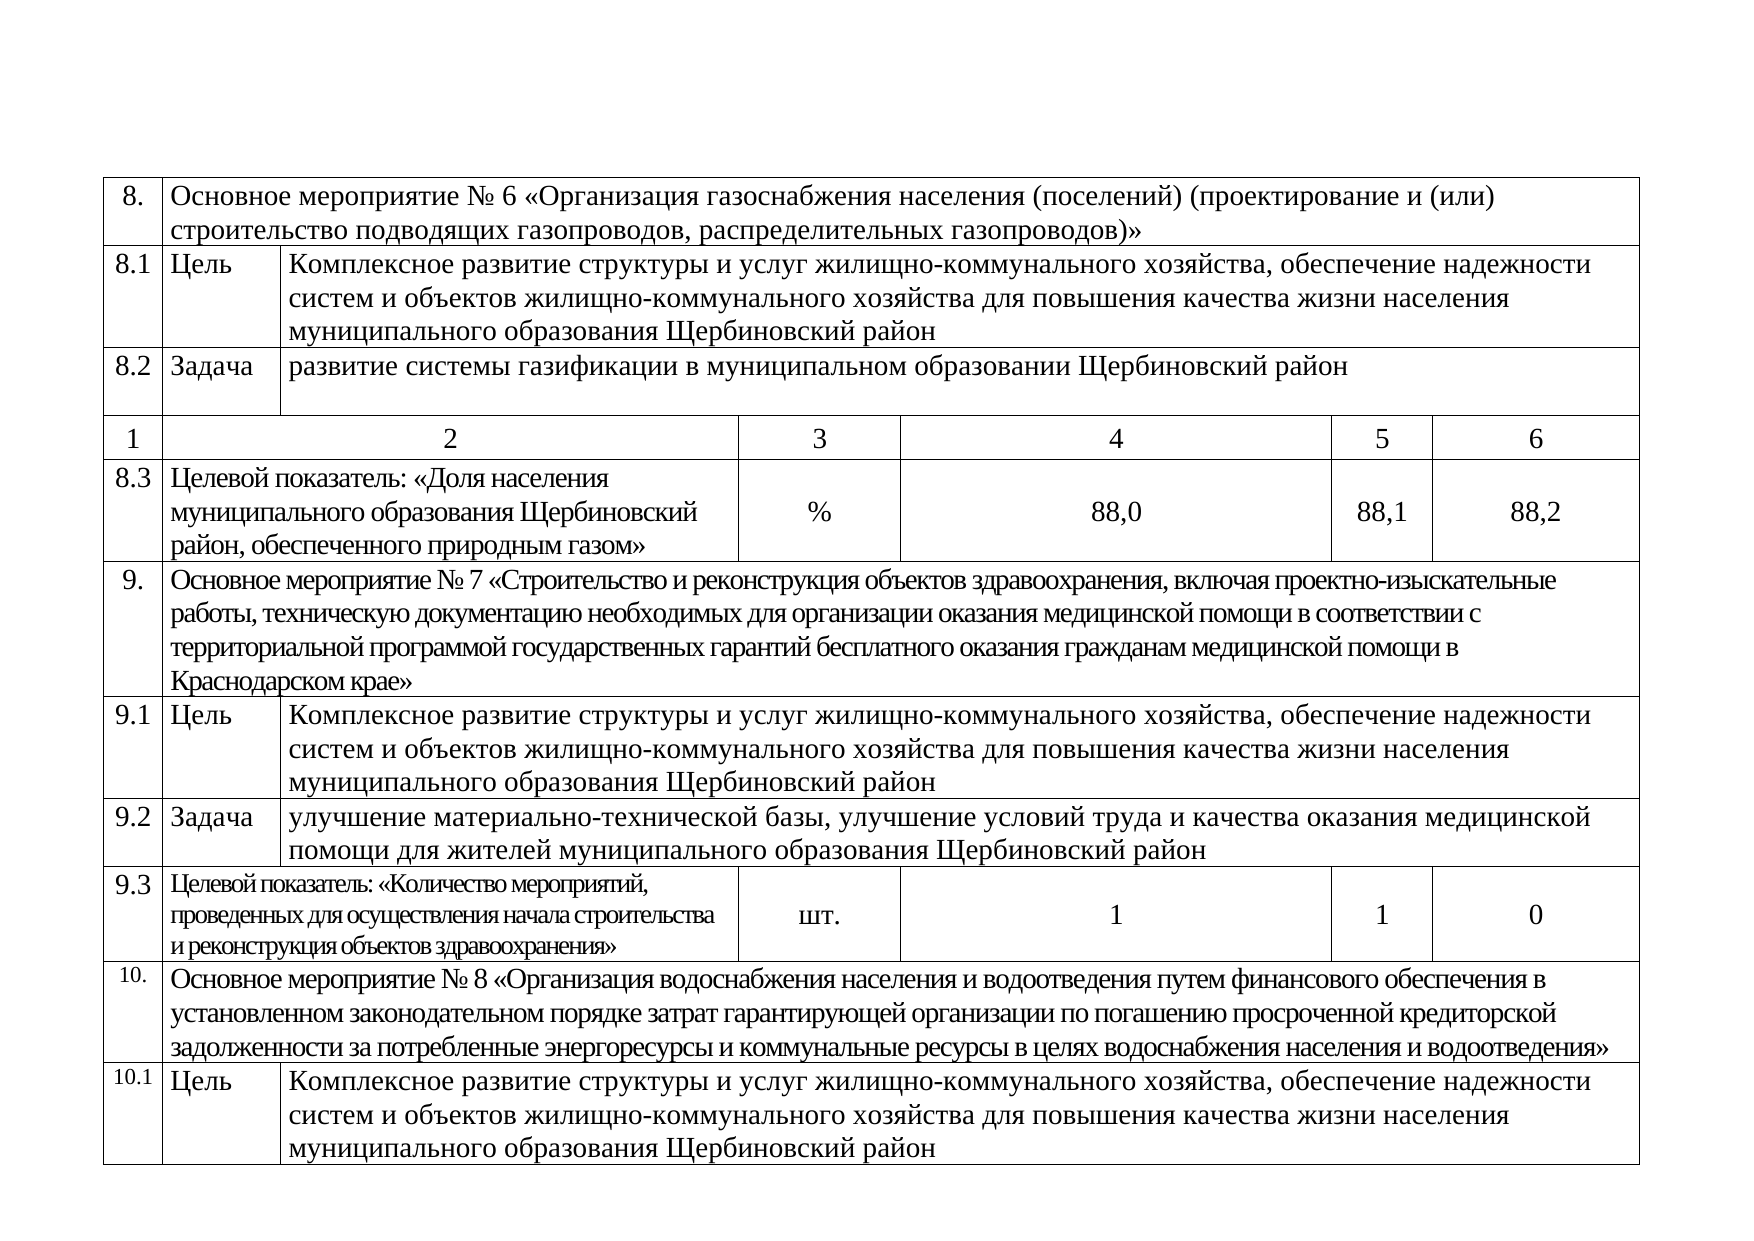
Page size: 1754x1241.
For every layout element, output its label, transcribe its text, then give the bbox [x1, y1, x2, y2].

table_cell Цель [163, 1063, 280, 1164]
table_cell Задача [163, 799, 280, 866]
table_cell 2 [163, 416, 738, 459]
table_cell Основное мероприятие № 7 «Строительство и реконструкция объектов здравоохранения, включая проектно-изыскательные работы, техническую документацию необходимых для организации оказания медицинской помощи в соответствии с территориальной программой государственных гарантий бесплатного оказания гражданам медицинской помощи в Краснодарском крае» [163, 562, 1639, 696]
table_cell 9.2 [104, 799, 162, 866]
table_cell 6 [1433, 416, 1639, 459]
table_cell 8. [104, 178, 162, 245]
table_cell Комплексное развитие структуры и услуг жилищно-коммунального хозяйства, обеспечение надежности систем и объектов жилищно-коммунального хозяйства для повышения качества жизни населения муниципального образования Щербиновский район [281, 1063, 1639, 1164]
table_cell Цель [163, 246, 280, 347]
table_cell 8.1 [104, 246, 162, 347]
table_cell 4 [901, 416, 1331, 459]
table_cell 8.2 [104, 348, 162, 415]
table_cell улучшение материально-технической базы, улучшение условий труда и качества оказания медицинской помощи для жителей муниципального образования Щербиновский район [281, 799, 1639, 866]
table_cell 88,1 [1332, 460, 1432, 561]
table_cell % [739, 460, 900, 561]
table_cell 88,0 [901, 460, 1331, 561]
table_cell 9. [104, 562, 162, 696]
table_cell 1 [104, 416, 162, 459]
table_cell Комплексное развитие структуры и услуг жилищно-коммунального хозяйства, обеспечение надежности систем и объектов жилищно-коммунального хозяйства для повышения качества жизни населения муниципального образования Щербиновский район [281, 697, 1639, 798]
table_cell 8.3 [104, 460, 162, 561]
table_cell развитие системы газификации в муниципальном образовании Щербиновский район [281, 348, 1639, 415]
table_cell 1 [1332, 867, 1432, 961]
table_cell 9.3 [104, 867, 162, 961]
table_cell Комплексное развитие структуры и услуг жилищно-коммунального хозяйства, обеспечение надежности систем и объектов жилищно-коммунального хозяйства для повышения качества жизни населения муниципального образования Щербиновский район [281, 246, 1639, 347]
table_cell Задача [163, 348, 280, 415]
table_cell 10.1 [104, 1063, 162, 1164]
table_cell Цель [163, 697, 280, 798]
table_cell 1 [901, 867, 1331, 961]
table_cell Основное мероприятие № 8 «Организация водоснабжения населения и водоотведения путем финансового обеспечения в установленном законодательном порядке затрат гарантирующей организации по погашению просроченной кредиторской задолженности за потребленные энергоресурсы и коммунальные ресурсы в целях водоснабжения населения и водоотведения» [163, 962, 1639, 1062]
table_cell Целевой показатель: «Количество мероприятий, проведенных для осуществления начала строительства и реконструкция объектов здравоохранения» [163, 867, 738, 961]
table_cell шт. [739, 867, 900, 961]
table_cell 0 [1433, 867, 1639, 961]
table_cell 88,2 [1433, 460, 1639, 561]
table_cell Основное мероприятие № 6 «Организация газоснабжения населения (поселений) (проектирование и (или) строительство подводящих газопроводов, распределительных газопроводов)» [163, 178, 1639, 245]
table_cell Целевой показатель: «Доля населения муниципального образования Щербиновский район, обеспеченного природным газом» [163, 460, 738, 561]
table_cell 5 [1332, 416, 1432, 459]
table_cell 3 [739, 416, 900, 459]
table_cell 9.1 [104, 697, 162, 798]
table_cell 10. [104, 962, 162, 1062]
